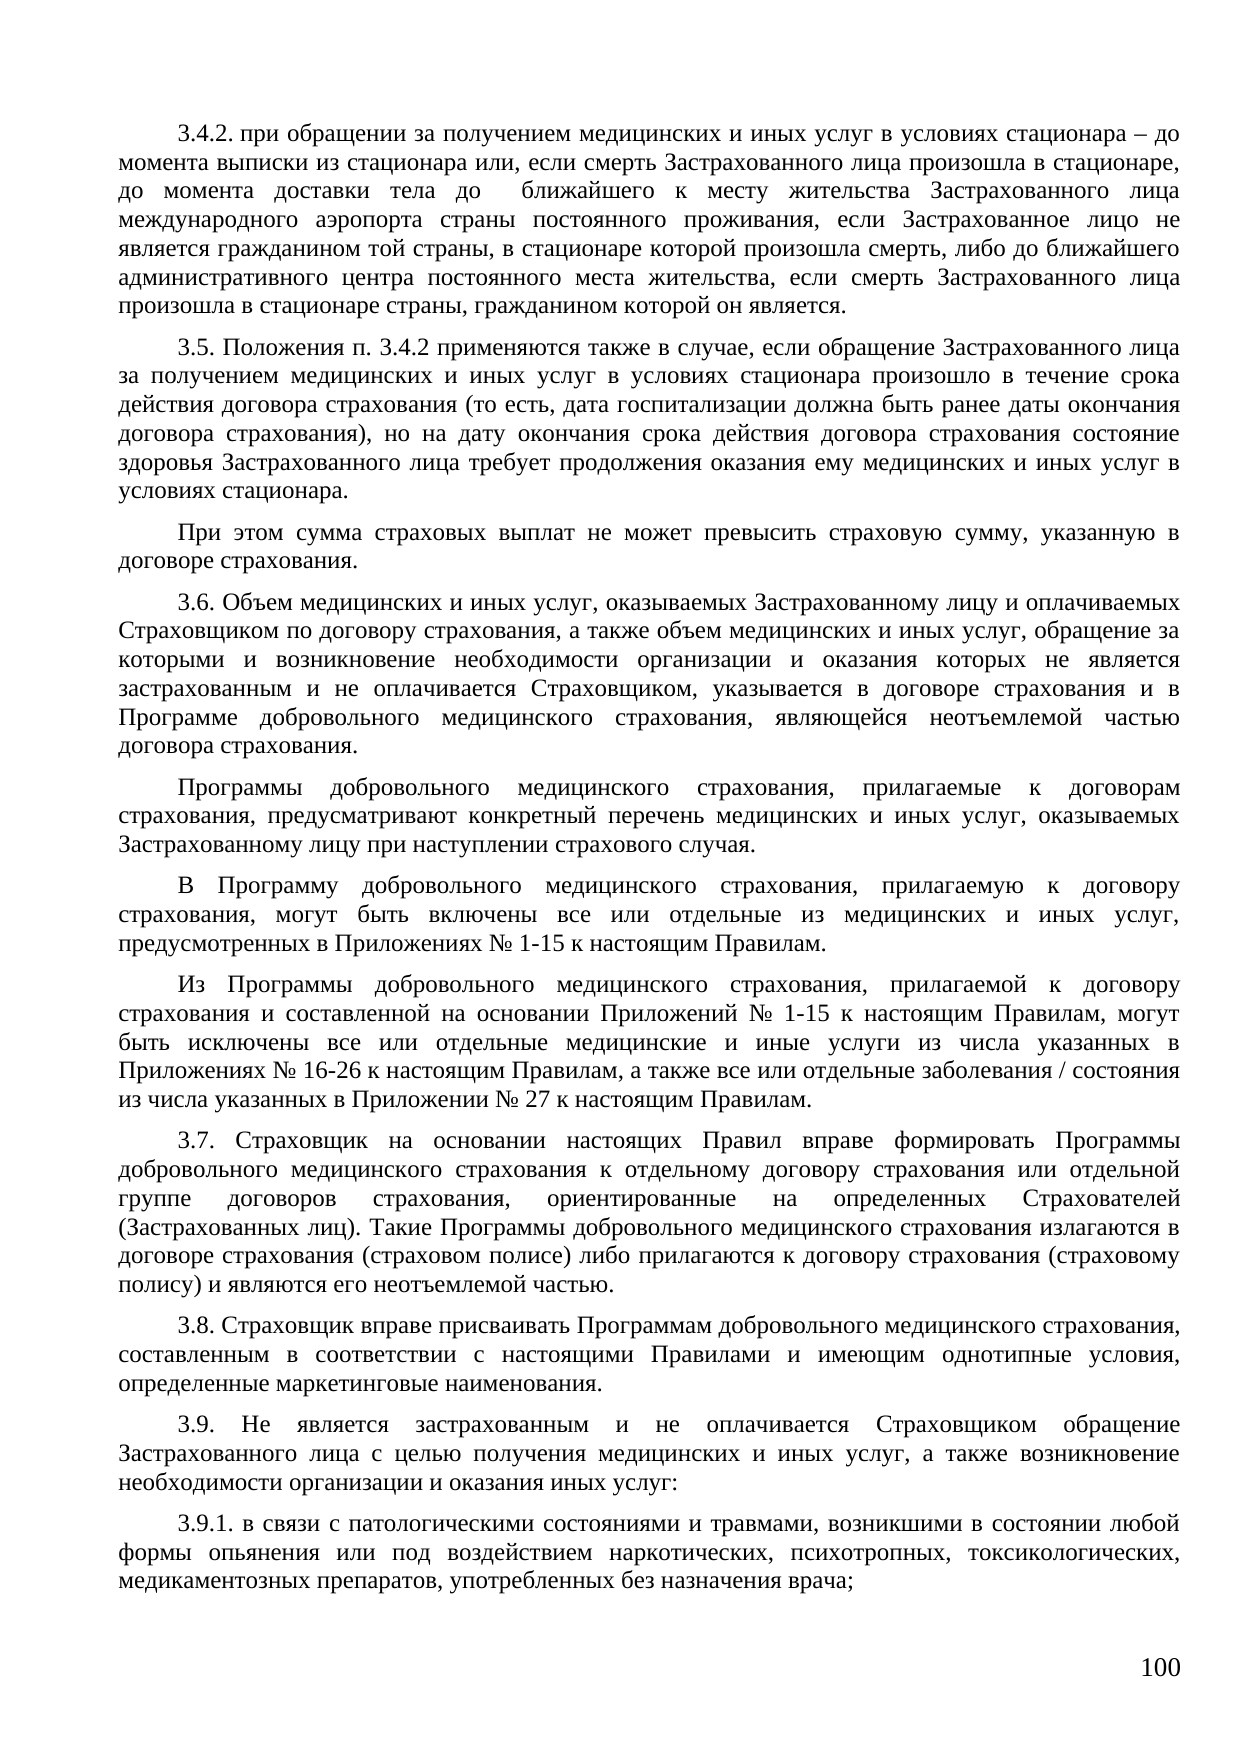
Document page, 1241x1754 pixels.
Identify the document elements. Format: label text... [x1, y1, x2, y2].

text 3.9.1. в связи с патологическими состояниями и травмами, возникшими в состоянии любой формы опьянения или под воздействием наркотических, психотропных, токсикологических, медикаментозных препаратов, употребленных без назначения врача; [118, 1508, 1181, 1594]
text При этом сумма страховых выплат не может превысить страховую сумму, указанную в договоре страхования. [118, 517, 1181, 574]
text 3.4.2. при обращении за получением медицинских и иных услуг в условиях стационара – до момента выписки из стационара или, если смерть Застрахованного лица произошла в стационаре, до момента доставки тела до ближайшего к месту жительства Застрахованного лица международного аэропорта страны постоянного проживания, если Застрахованное лицо не является гражданином той страны, в стационаре которой произошла смерть, либо до ближайшего административного центра постоянного места жительства, если смерть Застрахованного лица произошла в стационаре страны, гражданином которой он является. [118, 118, 1181, 319]
text Программы добровольного медицинского страхования, прилагаемые к договорам страхования, предусматривают конкретный перечень медицинских и иных услуг, оказываемых Застрахованному лицу при наступлении страхового случая. [118, 772, 1181, 858]
text 3.9. Не является застрахованным и не оплачивается Страховщиком обращение Застрахованного лица с целью получения медицинских и иных услуг, а также возникновение необходимости организации и оказания иных услуг: [118, 1409, 1181, 1496]
text В Программу добровольного медицинского страхования, прилагаемую к договору страхования, могут быть включены все или отдельные из медицинских и иных услуг, предусмотренных в Приложениях № 1-15 к настоящим Правилам. [118, 871, 1181, 957]
text 3.6. Объем медицинских и иных услуг, оказываемых Застрахованному лицу и оплачиваемых Страховщиком по договору страхования, а также объем медицинских и иных услуг, обращение за которыми и возникновение необходимости организации и оказания которых не является застрахованным и не оплачивается Страховщиком, указывается в договоре страхования и в Программе добровольного медицинского страхования, являющейся неотъемлемой частью договора страхования. [118, 587, 1181, 759]
text 3.8. Страховщик вправе присваивать Программам добровольного медицинского страхования, составленным в соответствии с настоящими Правилами и имеющим однотипные условия, определенные маркетинговые наименования. [118, 1311, 1181, 1397]
text 3.5. Положения п. 3.4.2 применяются также в случае, если обращение Застрахованного лица за получением медицинских и иных услуг в условиях стационара произошло в течение срока действия договора страхования (то есть, дата госпитализации должна быть ранее даты окончания договора страхования), но на дату окончания срока действия договора страхования состояние здоровья Застрахованного лица требует продолжения оказания ему медицинских и иных услуг в условиях стационара. [118, 332, 1181, 504]
text 3.7. Страховщик на основании настоящих Правил вправе формировать Программы добровольного медицинского страхования к отдельному договору страхования или отдельной группе договоров страхования, ориентированные на определенных Страхователей (Застрахованных лиц). Такие Программы добровольного медицинского страхования излагаются в договоре страхования (страховом полисе) либо прилагаются к договору страхования (страховому полису) и являются его неотъемлемой частью. [118, 1126, 1181, 1298]
text Из Программы добровольного медицинского страхования, прилагаемой к договору страхования и составленной на основании Приложений № 1-15 к настоящим Правилам, могут быть исключены все или отдельные медицинские и иные услуги из числа указанных в Приложениях № 16-26 к настоящим Правилам, а также все или отдельные заболевания / состояния из числа указанных в Приложении № 27 к настоящим Правилам. [118, 969, 1181, 1113]
